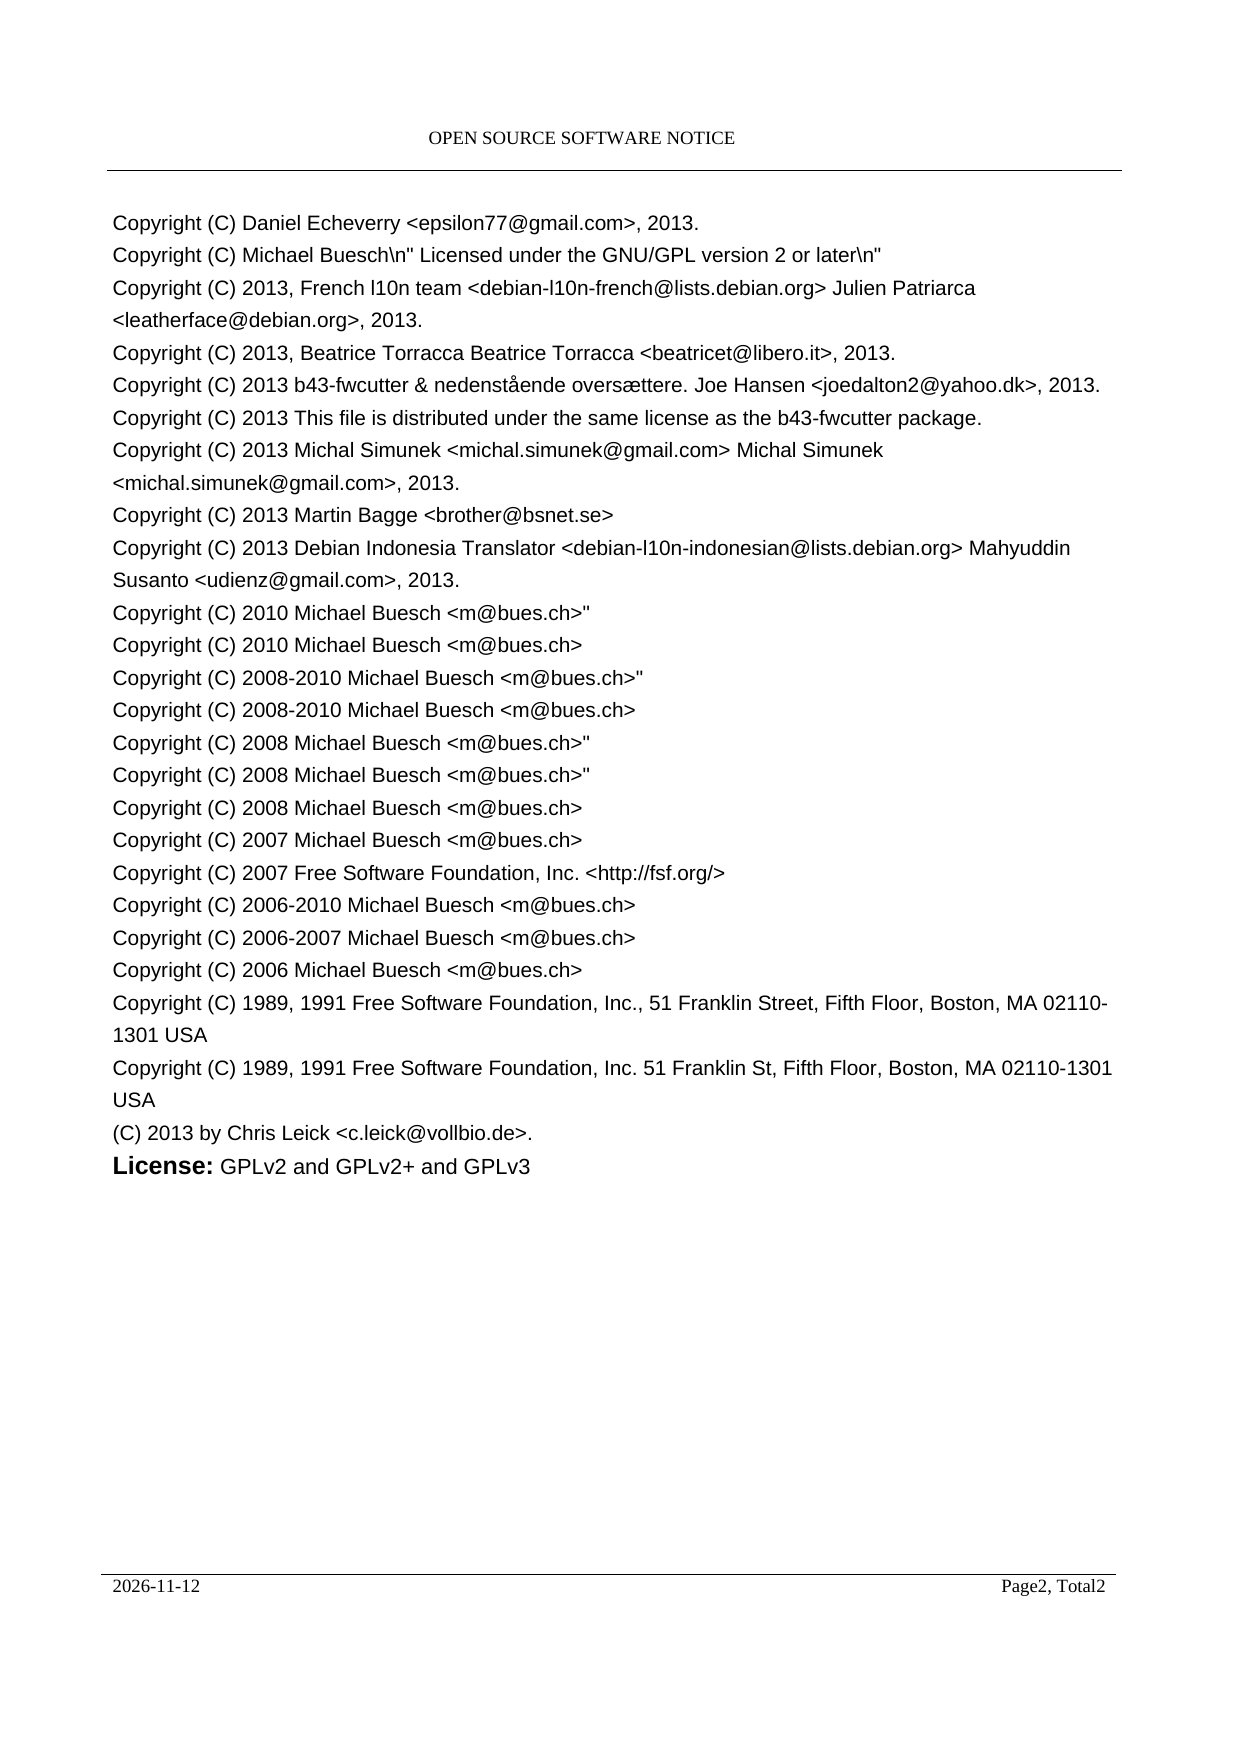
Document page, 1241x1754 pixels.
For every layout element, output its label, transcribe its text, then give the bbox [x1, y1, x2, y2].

text Copyright (C) 2008-2010 Michael Buesch <m@bues.ch>" [112, 661, 1128, 694]
text Copyright (C) 2013 Martin Bagge <brother@bsnet.se> [112, 499, 1128, 531]
text Copyright (C) 2008 Michael Buesch <m@bues.ch> [112, 791, 1128, 824]
text Copyright (C) 1989, 1991 Free Software Foundation, Inc., 51 Franklin Street, Fifth Floor, Boston, MA 02110-1301 USA [112, 986, 1128, 1051]
text Copyright (C) 2008 Michael Buesch <m@bues.ch>" [112, 759, 1128, 791]
text Copyright (C) 2013 This file is distributed under the same license as the b43-fwcutter package. [112, 401, 1128, 434]
text Copyright (C) 1989, 1991 Free Software Foundation, Inc. 51 Franklin St, Fifth Floor, Boston, MA 02110-1301 USA [112, 1051, 1128, 1116]
text Copyright (C) 2010 Michael Buesch <m@bues.ch> [112, 629, 1128, 661]
text License: GPLv2 and GPLv2+ and GPLv3 [112, 1149, 1128, 1181]
text Copyright (C) 2013 Michal Simunek <michal.simunek@gmail.com> Michal Simunek <michal.simunek@gmail.com>, 2013. [112, 434, 1128, 499]
text (C) 2013 by Chris Leick <c.leick@vollbio.de>. [112, 1116, 1128, 1149]
text Copyright (C) 2006-2010 Michael Buesch <m@bues.ch> [112, 889, 1128, 921]
text Copyright (C) 2013, French l10n team <debian-l10n-french@lists.debian.org> Julien Patriarca <leatherface@debian.org>, 2013. [112, 271, 1128, 336]
text Copyright (C) 2013 b43-fwcutter & nedenstående oversættere. Joe Hansen <joedalton2@yahoo.dk>, 2013. [112, 369, 1128, 401]
text Copyright (C) 2008-2010 Michael Buesch <m@bues.ch> [112, 694, 1128, 726]
text Copyright (C) 2006-2007 Michael Buesch <m@bues.ch> [112, 921, 1128, 954]
text Copyright (C) Daniel Echeverry <epsilon77@gmail.com>, 2013. [112, 206, 1128, 239]
text Copyright (C) 2006 Michael Buesch <m@bues.ch> [112, 954, 1128, 986]
text Copyright (C) 2013 Debian Indonesia Translator <debian-l10n-indonesian@lists.debian.org> Mahyuddin Susanto <udienz@gmail.com>, 2013. [112, 531, 1128, 596]
text Copyright (C) 2008 Michael Buesch <m@bues.ch>" [112, 726, 1128, 759]
text Copyright (C) 2013, Beatrice Torracca Beatrice Torracca <beatricet@libero.it>, 2013. [112, 336, 1128, 369]
text Copyright (C) Michael Buesch\n" Licensed under the GNU/GPL version 2 or later\n" [112, 239, 1128, 271]
text Copyright (C) 2007 Michael Buesch <m@bues.ch> [112, 824, 1128, 856]
text Copyright (C) 2010 Michael Buesch <m@bues.ch>" [112, 596, 1128, 629]
text Copyright (C) 2007 Free Software Foundation, Inc. <http://fsf.org/> [112, 856, 1128, 889]
